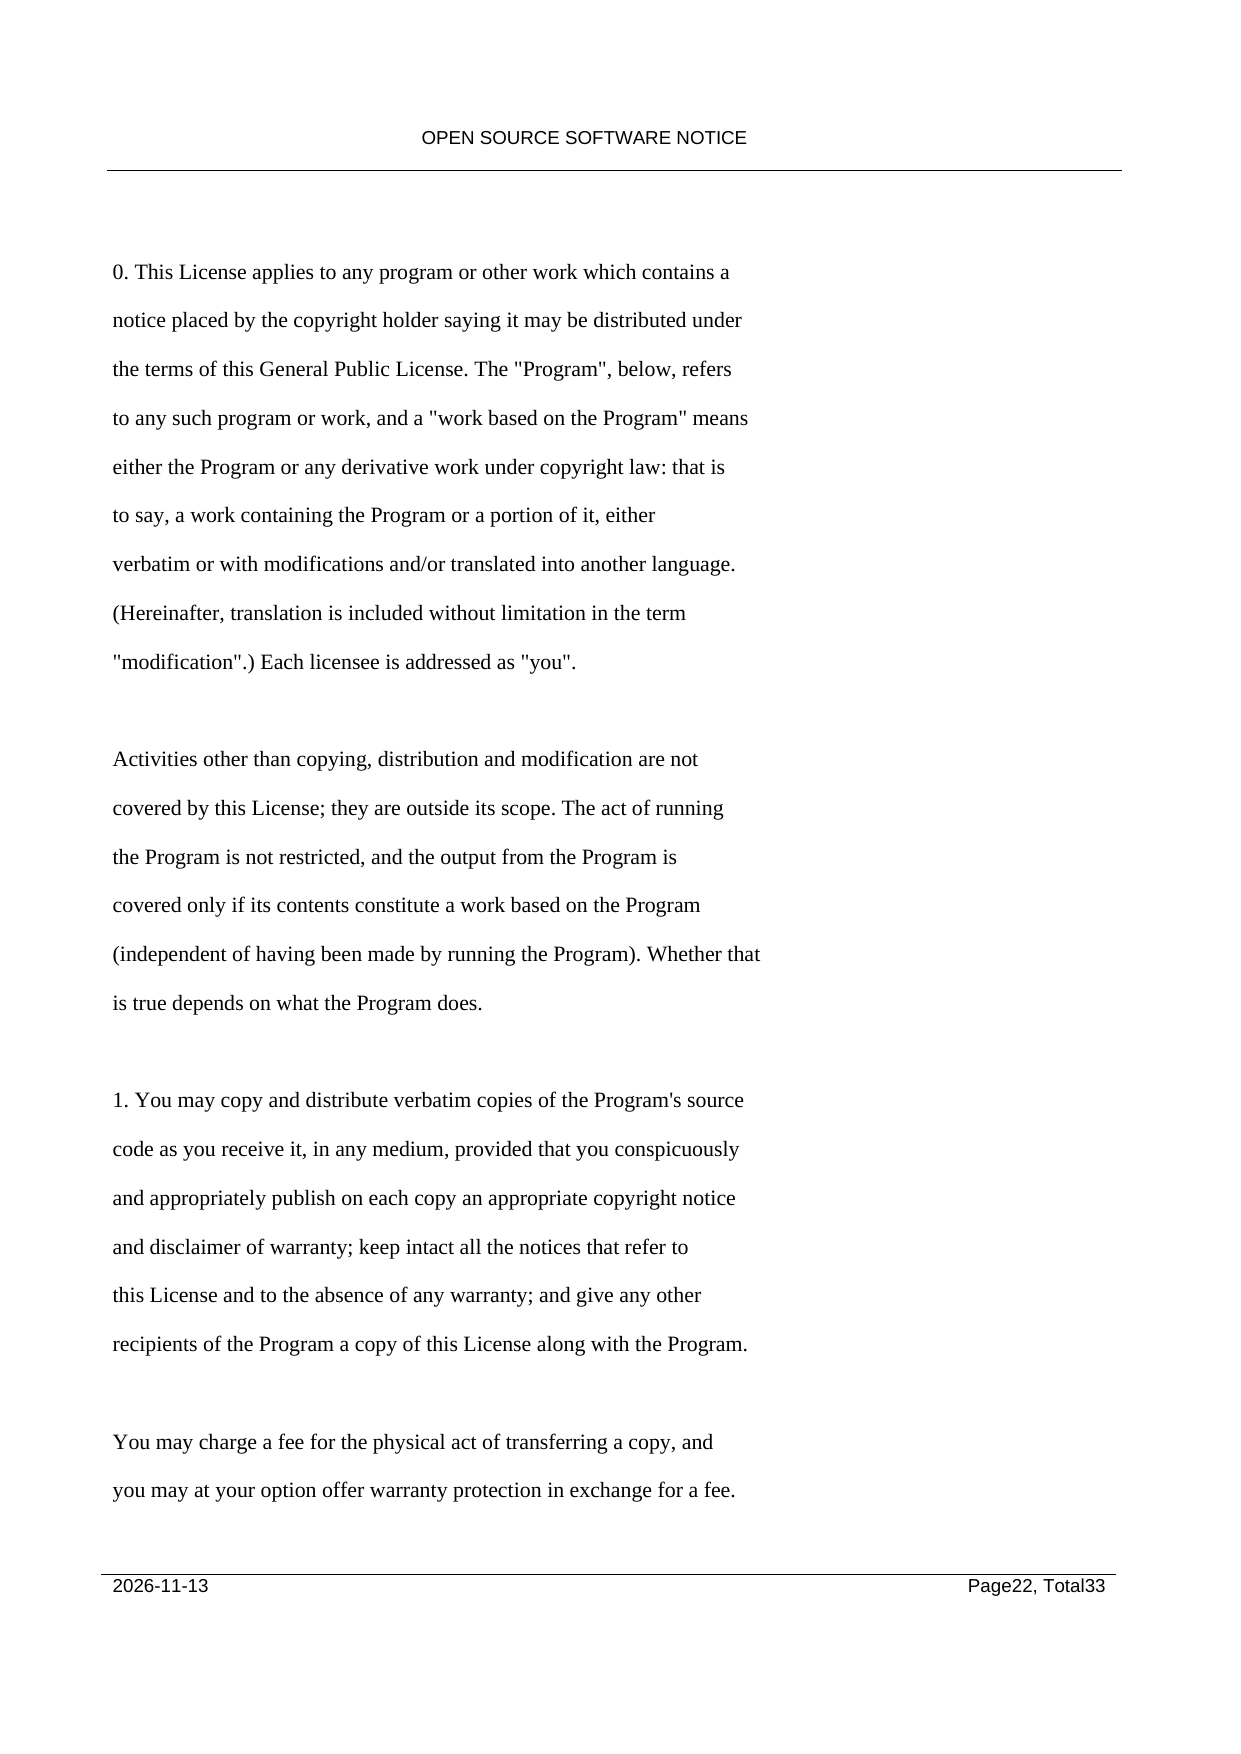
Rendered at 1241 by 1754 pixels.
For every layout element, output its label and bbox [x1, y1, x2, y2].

text [112, 206, 1128, 1506]
